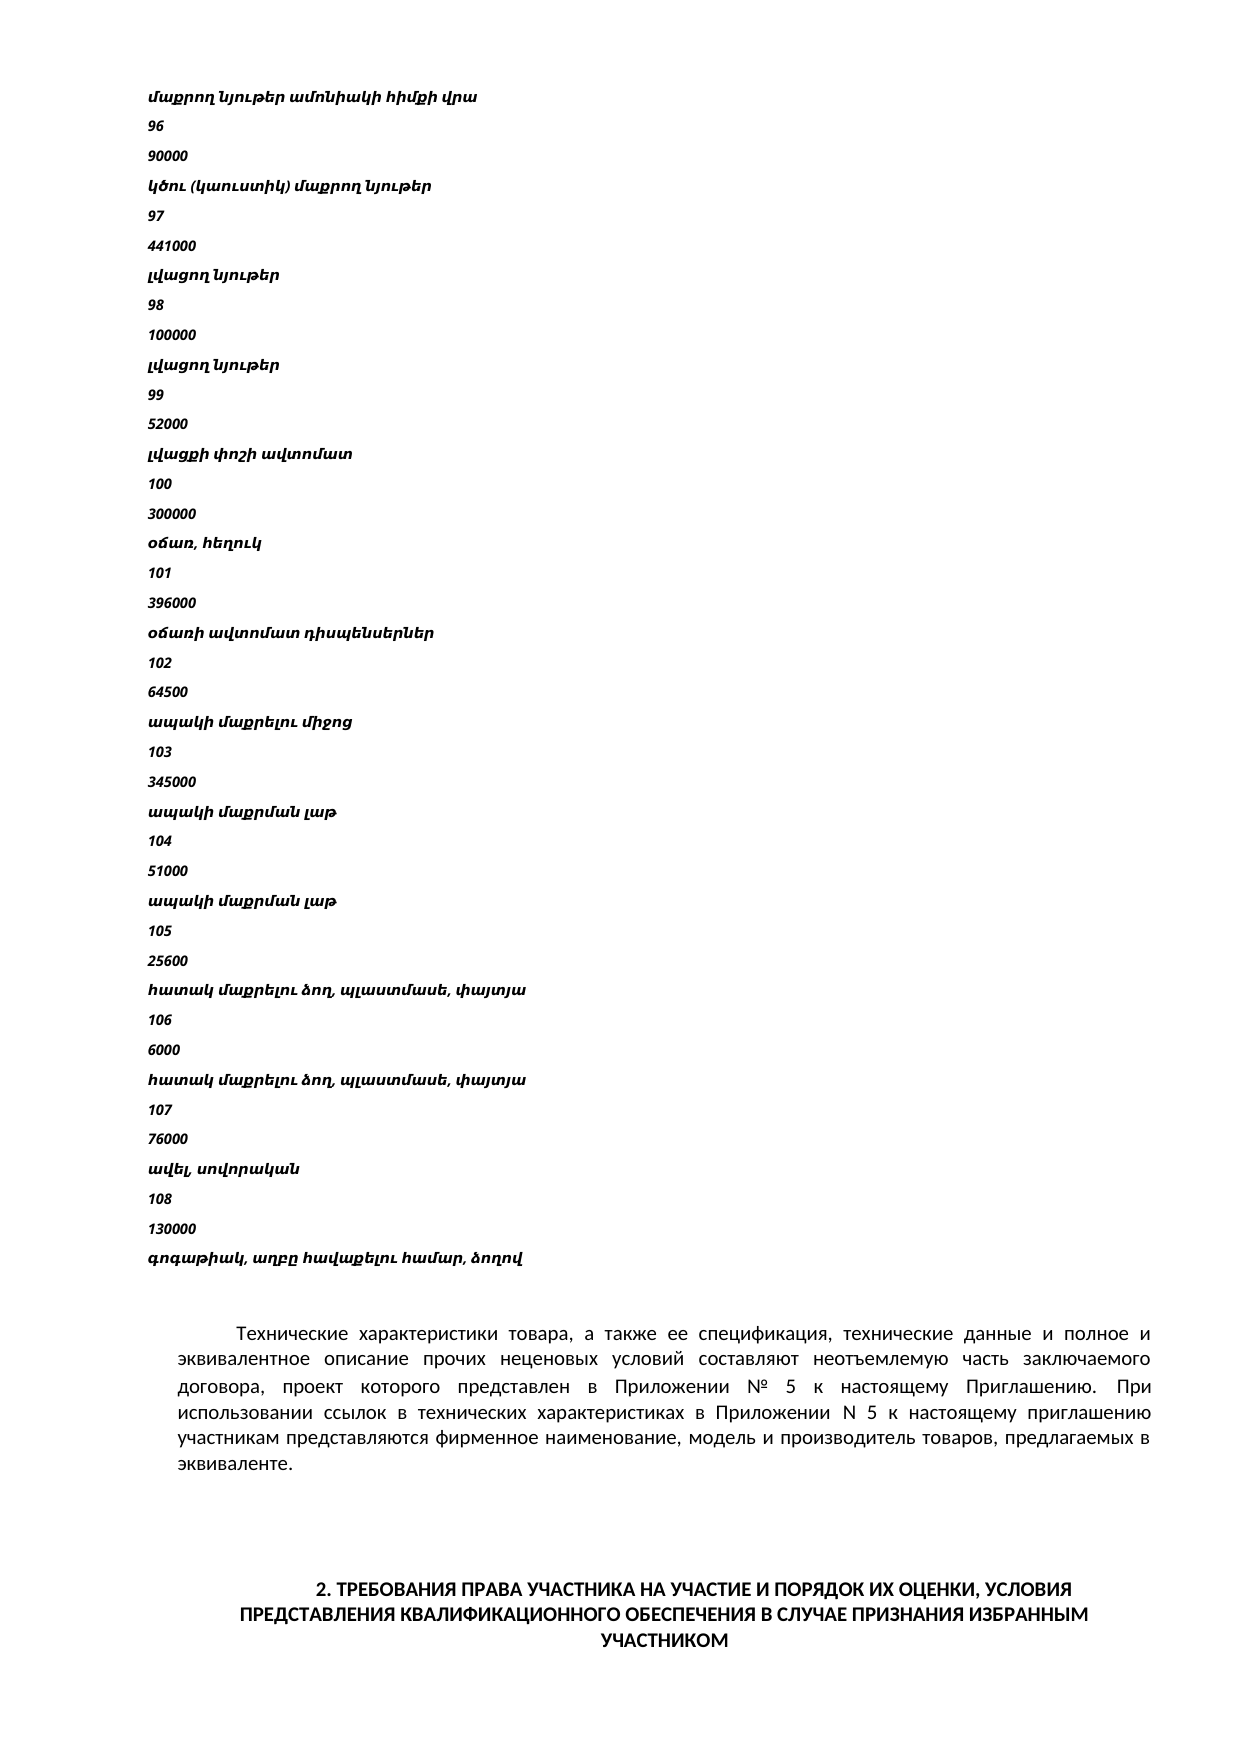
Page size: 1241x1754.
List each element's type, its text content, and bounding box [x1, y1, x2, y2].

text 2. ТРЕБОВАНИЯ ПРАВА УЧАСТНИКА НА УЧАСТИЕ И ПОРЯДОК ИХ ОЦЕНКИ, УСЛОВИЯ ПРЕДСТАВЛЕНИЯ КВАЛИФИКАЦИОННОГО ОБЕСПЕЧЕНИЯ В СЛУЧАЕ ПРИЗНАНИЯ ИЗБРАННЫМ УЧАСТНИКОМ [177, 1576, 1152, 1652]
text Технические характеристики товара, а также ее спецификация, технические данные и полное и эквивалентное описание прочих неценовых условий составляют неотъемлемую часть заключаемого договора, проект которого представлен в Приложении № 5 к настоящему Приглашению. При использовании ссылок в технических характеристиках в Приложении N 5 к настоящему приглашению участникам представляются фирменное наименование, модель и производитель товаров, предлагаемых в эквиваленте. [177, 1320, 1152, 1475]
